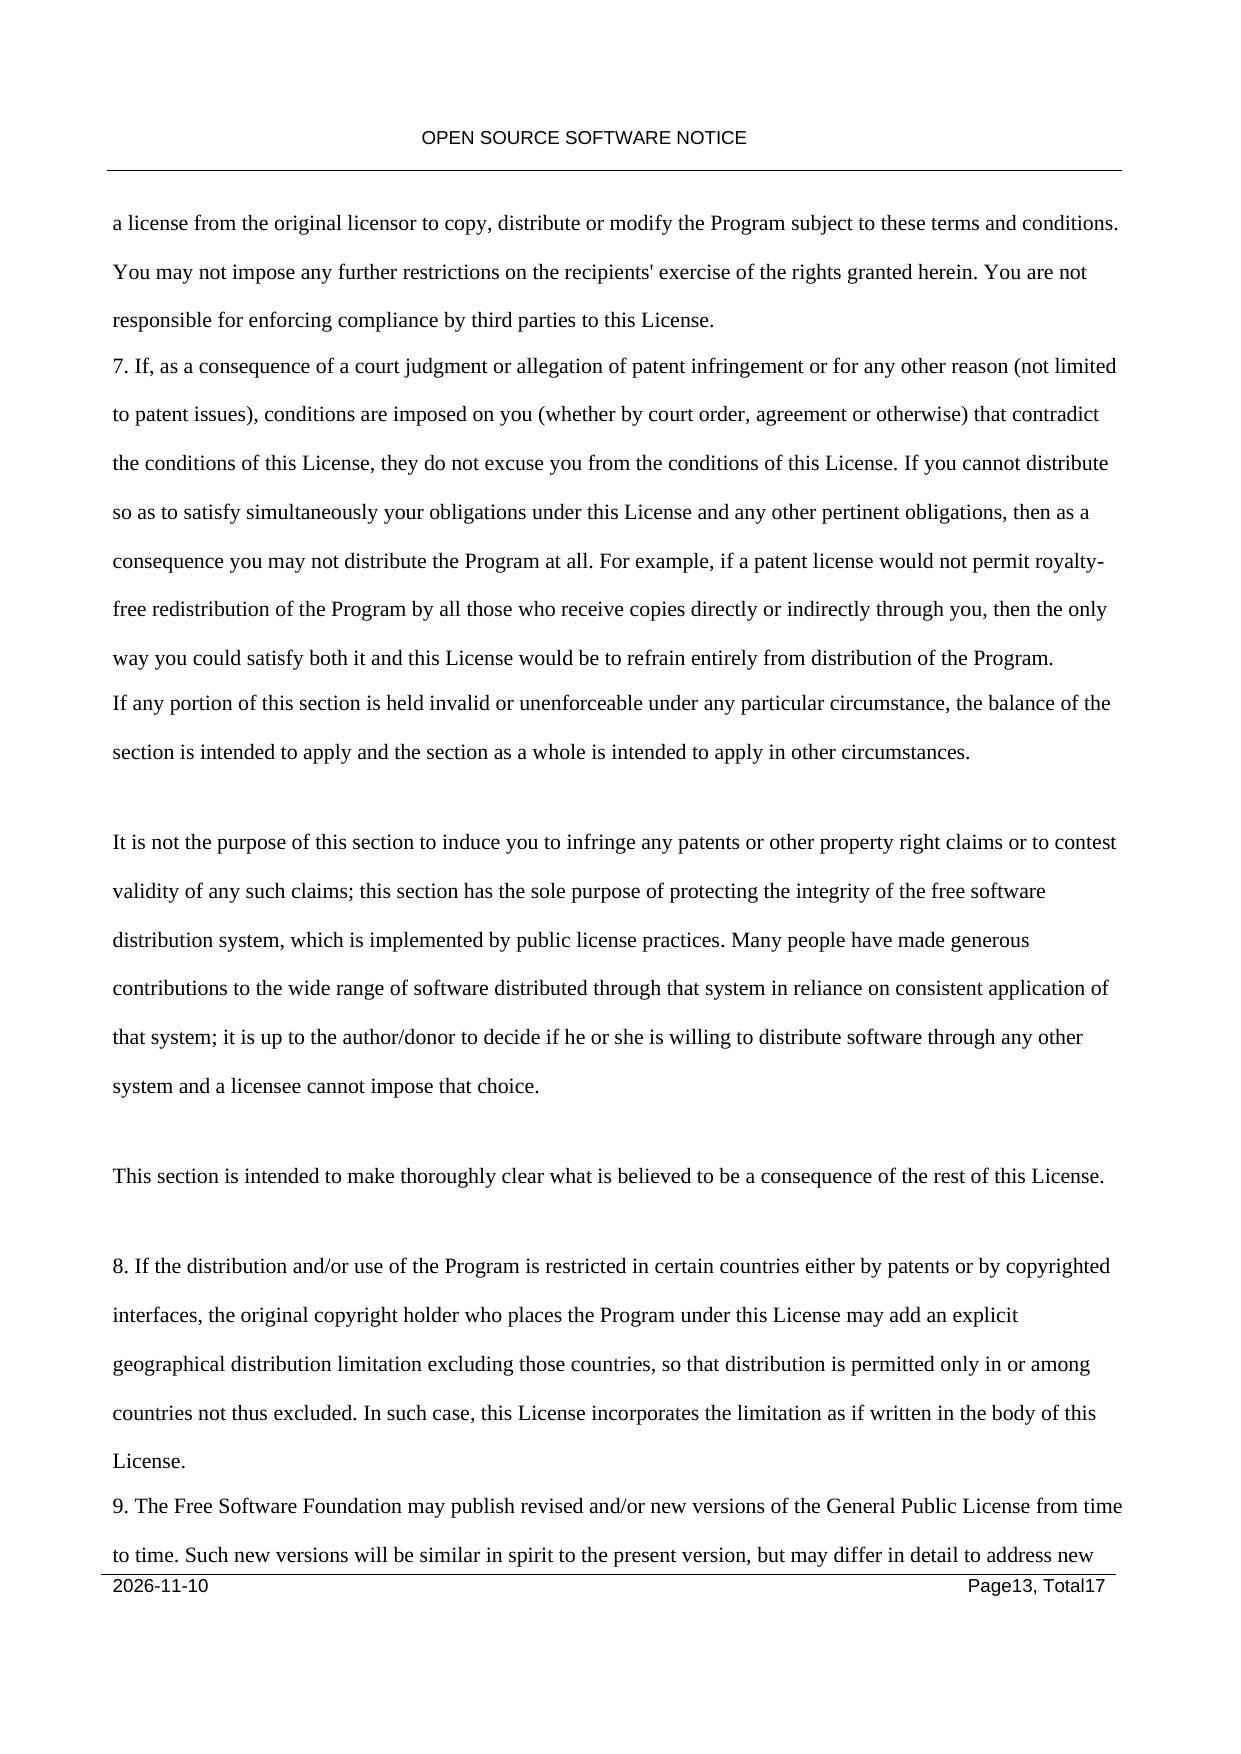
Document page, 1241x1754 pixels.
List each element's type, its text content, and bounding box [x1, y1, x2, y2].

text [112, 206, 1128, 336]
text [112, 1490, 1128, 1571]
text If any portion of this section is held invalid or unenforceable under any particular circumstance, the balance of the section is intended to apply and the section as a whole is intended to apply in other circumstances. [112, 687, 1128, 768]
text It is not the purpose of this section to induce you to infringe any patents or other property right claims or to contest validity of any such claims; this section has the sole purpose of protecting the integrity of the free software distribution system, which is implemented by public license practices. Many people have made generous contributions to the wide range of software distributed through that system in reliance on consistent application of that system; it is up to the author/donor to decide if he or she is willing to distribute software through any other system and a licensee cannot impose that choice. [112, 826, 1128, 1102]
text 7. If, as a consequence of a court judgment or allegation of patent infringement or for any other reason (not limited to patent issues), conditions are imposed on you (whether by court order, agreement or otherwise) that contradict the conditions of this License, they do not excuse you from the conditions of this License. If you cannot distribute so as to satisfy simultaneously your obligations under this License and any other pertinent obligations, then as a consequence you may not distribute the Program at all. For example, if a patent license would not permit royalty-free redistribution of the Program by all those who receive copies directly or indirectly through you, then the only way you could satisfy both it and this License would be to refrain entirely from distribution of the Program. [112, 349, 1128, 674]
text This section is intended to make thoroughly clear what is believed to be a consequence of the rest of this License. [112, 1159, 1128, 1192]
text 8. If the distribution and/or use of the Program is restricted in certain countries either by patents or by copyrighted interfaces, the original copyright holder who places the Program under this License may add an explicit geographical distribution limitation excluding those countries, so that distribution is permitted only in or among countries not thus excluded. In such case, this License incorporates the limitation as if written in the body of this License. [112, 1250, 1128, 1477]
